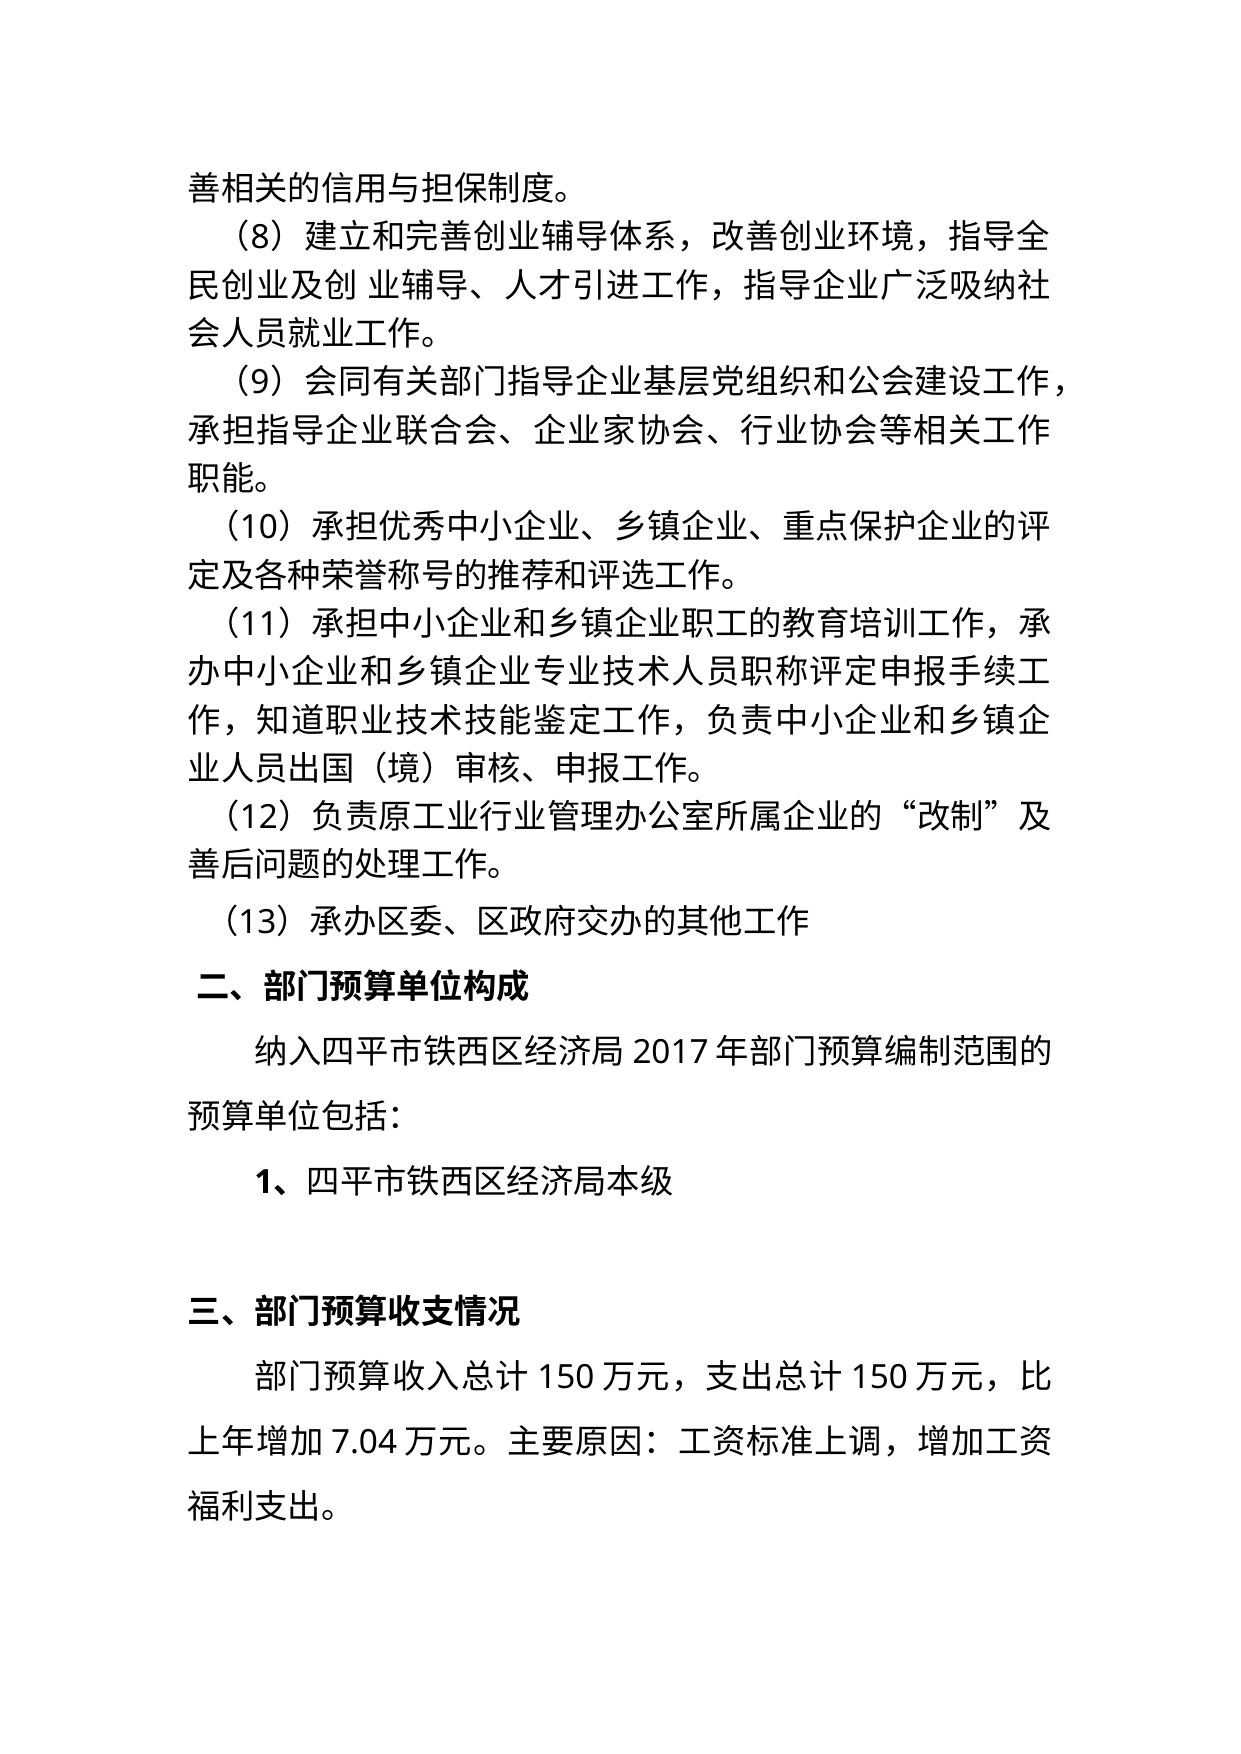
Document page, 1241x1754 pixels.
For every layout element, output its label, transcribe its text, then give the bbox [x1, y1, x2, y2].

text 二、部门预算单位构成 [187, 951, 1053, 1016]
text （9）会同有关部门指导企业基层党组织和公会建设工作，承担指导企业联合会、企业家协会、行业协会等相关工作职能。 [187, 355, 1053, 500]
text 部门预算收入总计150万元，支出总计150万元，比上年增加7.04万元。主要原因：工资标准上调，增加工资福利支出。 [187, 1341, 1053, 1536]
text （11）承担中小企业和乡镇企业职工的教育培训工作，承办中小企业和乡镇企业专业技术人员职称评定申报手续工作，知道职业技术技能鉴定工作，负责中小企业和乡镇企业人员出国（境）审核、申报工作。 [187, 597, 1053, 790]
text （10）承担优秀中小企业、乡镇企业、重点保护企业的评定及各种荣誉称号的推荐和评选工作。 [187, 500, 1053, 597]
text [187, 162, 1053, 210]
text （12）负责原工业行业管理办公室所属企业的“改制”及善后问题的处理工作。 [187, 790, 1053, 886]
list 四平市铁西区经济局本级 [187, 1146, 1053, 1211]
text （8）建立和完善创业辅导体系，改善创业环境，指导全民创业及创 业辅导、人才引进工作，指导企业广泛吸纳社会人员就业工作。 [187, 210, 1053, 355]
text 三、部门预算收支情况 [187, 1276, 1053, 1341]
text 纳入四平市铁西区经济局2017年部门预算编制范围的预算单位包括： [187, 1016, 1053, 1146]
text （13）承办区委、区政府交办的其他工作 [187, 886, 1053, 951]
